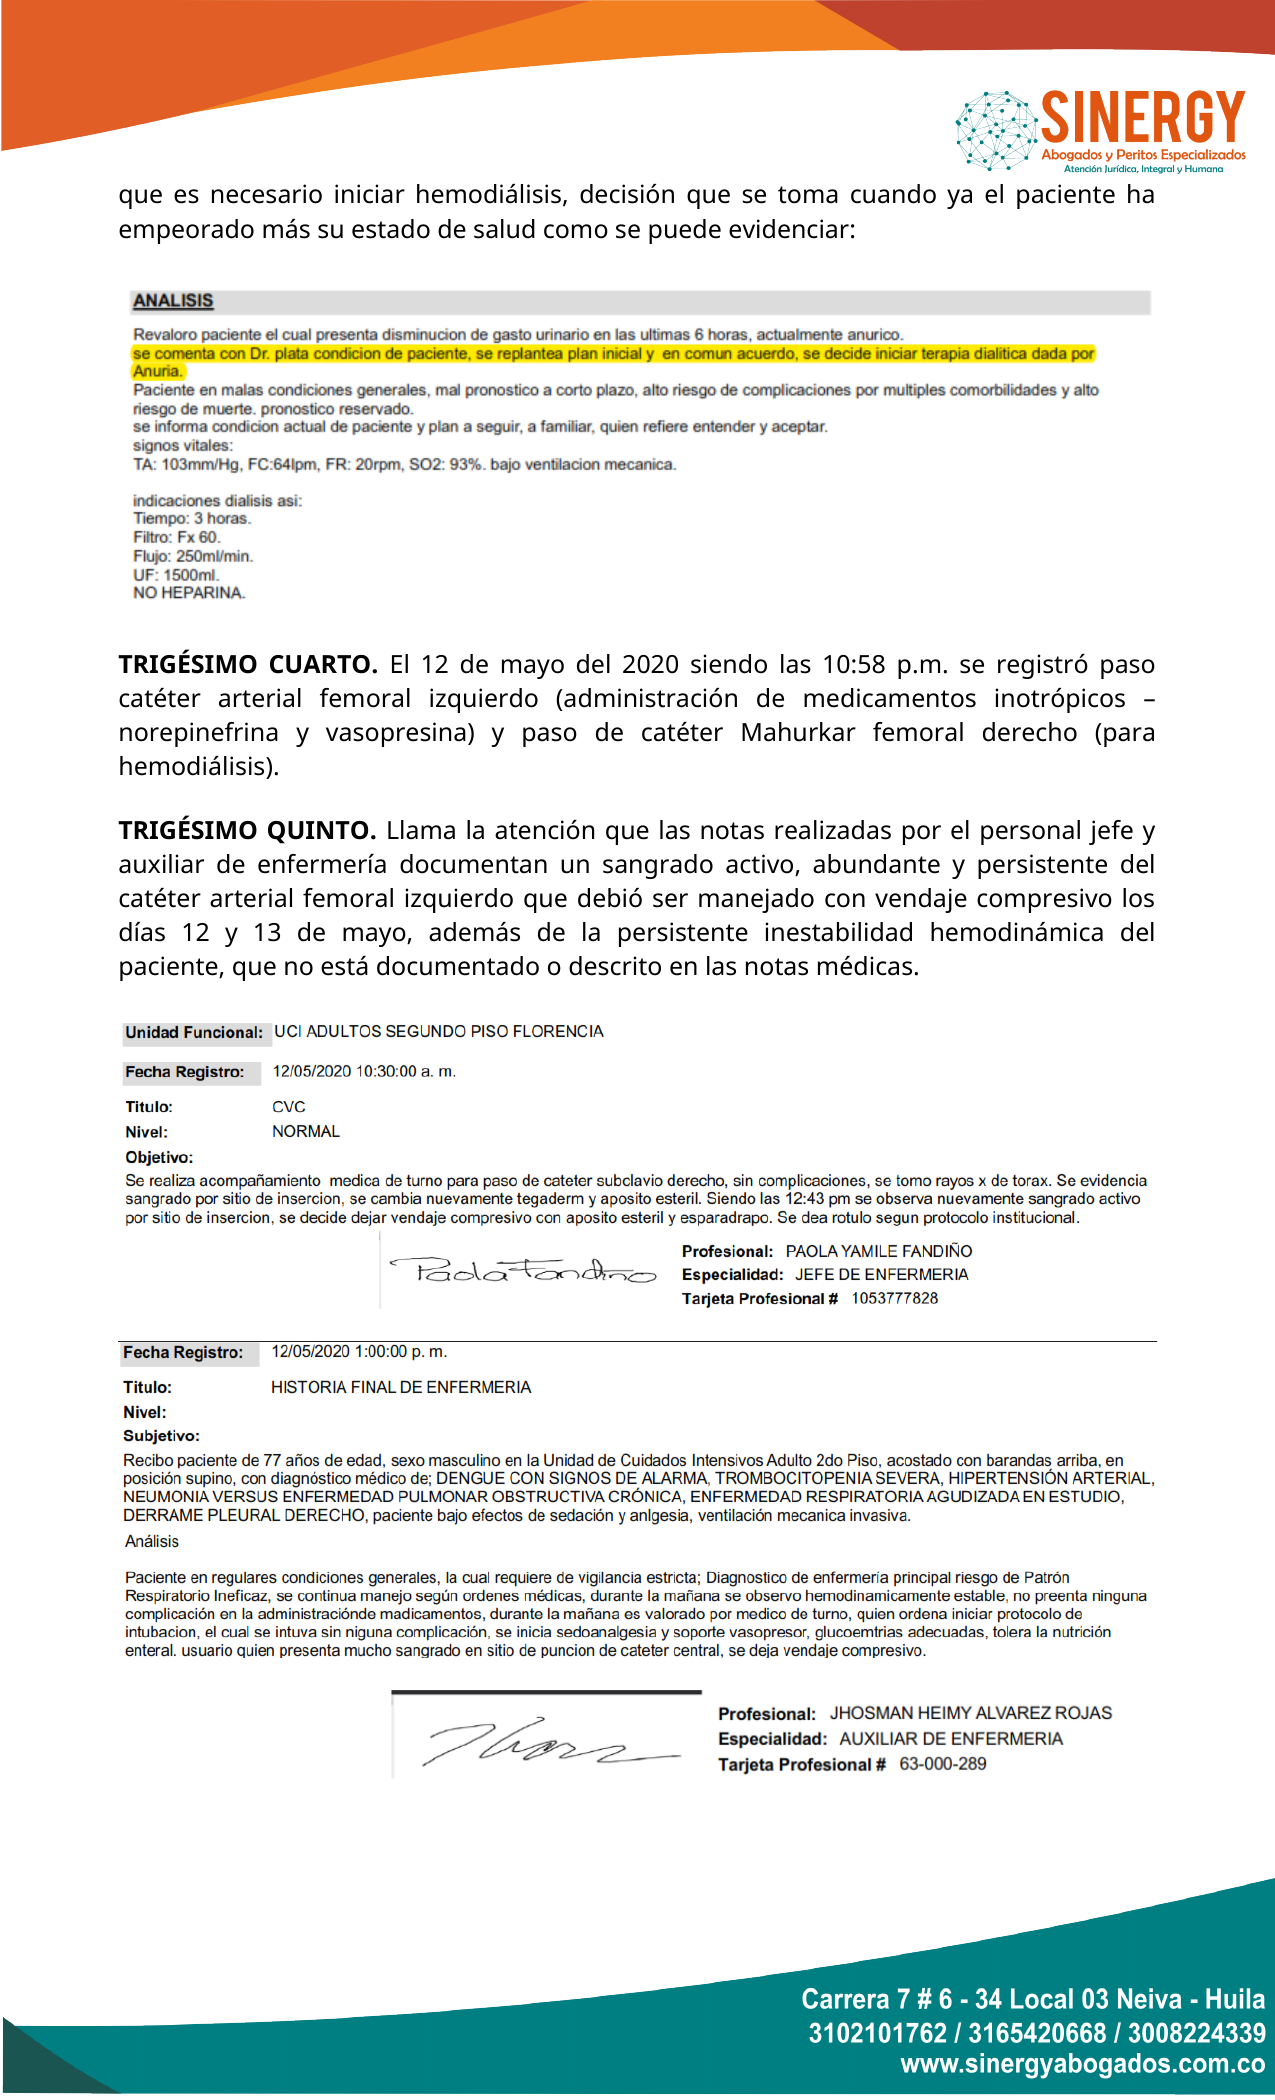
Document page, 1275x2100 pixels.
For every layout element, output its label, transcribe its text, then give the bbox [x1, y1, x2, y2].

picture [118, 1341, 1158, 1658]
picture [118, 279, 1156, 613]
picture [118, 1687, 1156, 1781]
picture [118, 1016, 1158, 1312]
picture [1, 0, 1275, 219]
text TRIGÉSIMO CUARTO. El 12 de mayo del 2020 siendo las 10:58 p.m. se registró paso catéter arterial femoral izquierdo (administración de medicamentos inotrópicos – norepinefrina y vasopresina) y paso de catéter Mahurkar femoral derecho (para hemodiálisis). [118, 646, 1157, 782]
text TRIGÉSIMO QUINTO. Llama la atención que las notas realizadas por el personal jefe y auxiliar de enfermería documentan un sangrado activo, abundante y persistente del catéter arterial femoral izquierdo que debió ser manejado con vendaje compresivo los días 12 y 13 de mayo, además de la persistente inestabilidad hemodinámica del paciente, que no está documentado o descrito en las notas médicas. [118, 812, 1157, 983]
picture [2, 1877, 1275, 2095]
